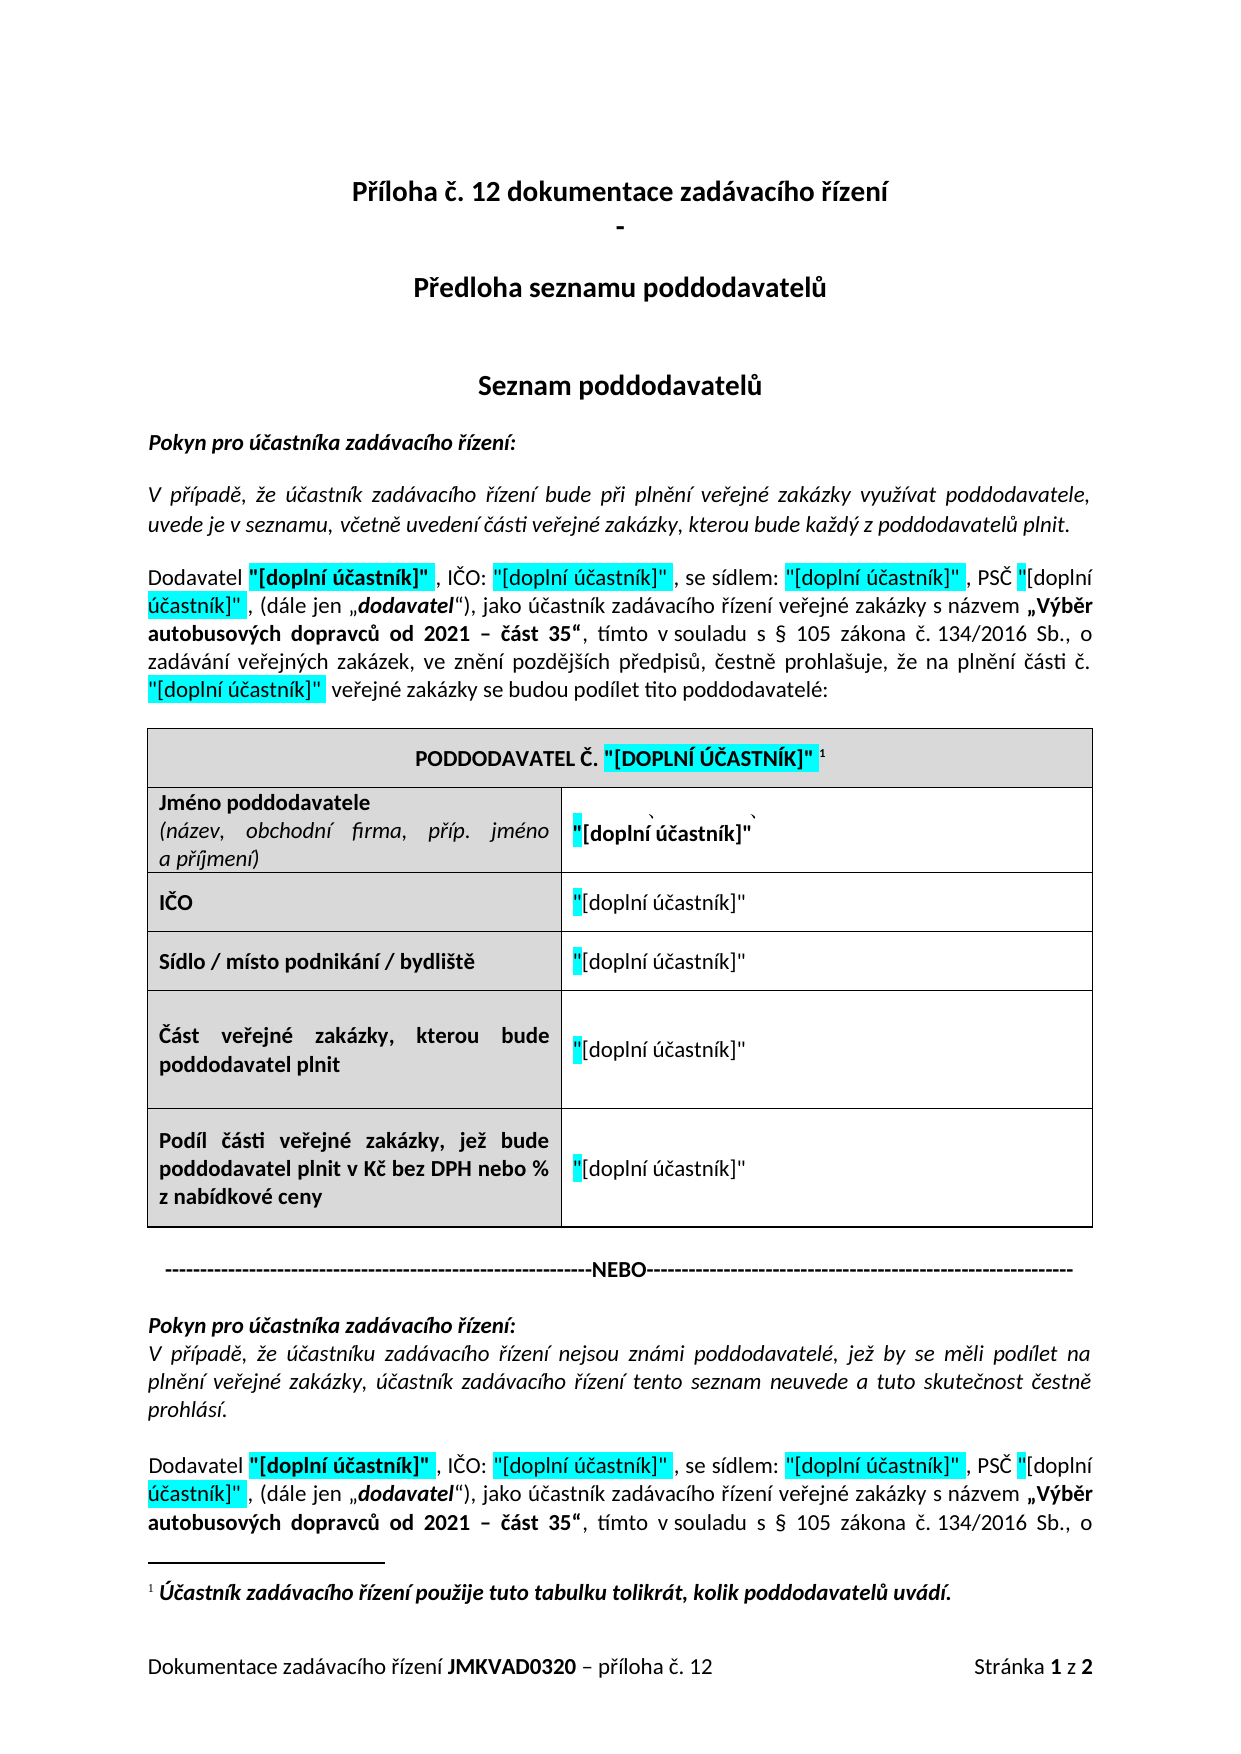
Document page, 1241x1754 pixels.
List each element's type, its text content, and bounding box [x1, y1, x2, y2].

text Seznam poddodavatelů [148, 367, 1093, 403]
text V případě, že účastník zadávacího řízení bude při plnění veřejné zakázky využívat poddodavatele, uvede je v seznamu, včetně uvedení části veřejné zakázky, kterou bude každý z poddodavatelů plnit. [148, 481, 1093, 538]
table_cell [562, 788, 1092, 872]
table_cell Podíl části veřejné zakázky, jež bude poddodavatel plnit v Kč bez DPH nebo % z nabídkové ceny [148, 1109, 561, 1226]
text - [148, 208, 1093, 244]
text Předloha seznamu poddodavatelů [148, 269, 1093, 304]
text Pokyn pro účastníka zadávacího řízení: [148, 1311, 1093, 1339]
table_cell IČO [148, 873, 561, 931]
table_cell [562, 991, 1092, 1108]
text V případě, že účastníku zadávacího řízení nejsou známi poddodavatelé, jež by se měli podílet na plnění veřejné zakázky, účastník zadávacího řízení tento seznam neuvede a tuto skutečnost čestně prohlásí. [148, 1339, 1093, 1423]
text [148, 1452, 1093, 1536]
table_cell [562, 873, 1092, 931]
text Dodavatel , IČO: , se sídlem: , PSČ , (dále jen „dodavatel“), jako účastník zadávacího řízení veřejné zakázky s názvem „Výběr autobusových dopravců od 2021 – část 35“, tímto v souladu s § 105 zákona č. 134/2016 Sb., o zadávání veřejných zakázek, ve znění pozdějších předpisů, čestně prohlašuje, že na plnění části č. veřejné zakázky se budou podílet tito poddodavatelé: [148, 563, 1093, 703]
table_cell [562, 1109, 1092, 1226]
text -------------------------------------------------------------NEBO------------------------------------------------------------- [148, 1255, 1093, 1283]
text Příloha č. 12 dokumentace zadávacího řízení [148, 173, 1093, 208]
table_cell Jméno poddodavatele (název, obchodní firma, příp. jméno a příjmení) [148, 788, 561, 872]
table_header PODDODAVATEL Č. [148, 729, 1092, 787]
table_cell Sídlo / místo podnikání / bydliště [148, 932, 561, 990]
text Pokyn pro účastníka zadávacího řízení: [148, 428, 1093, 456]
table_cell [562, 932, 1092, 990]
table_cell Část veřejné zakázky, kterou bude poddodavatel plnit [148, 991, 561, 1108]
